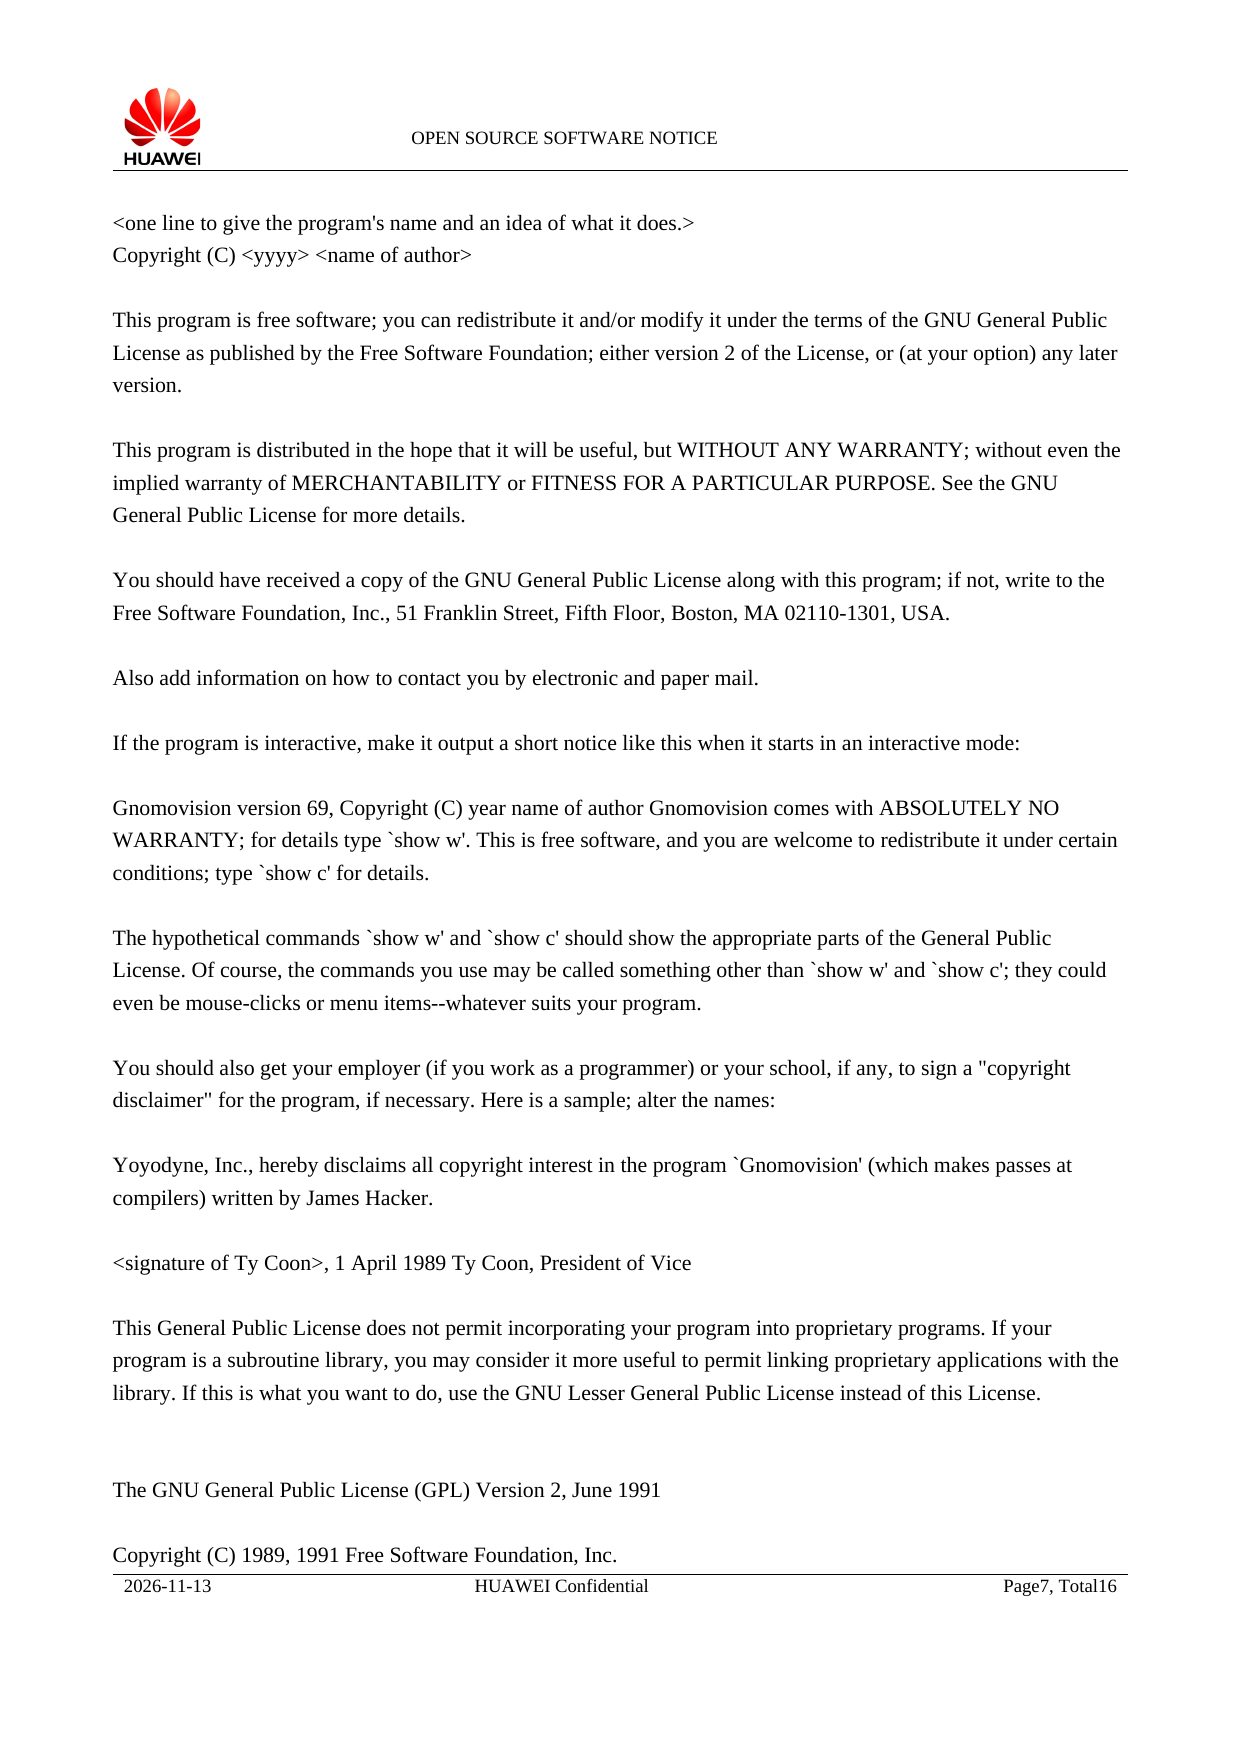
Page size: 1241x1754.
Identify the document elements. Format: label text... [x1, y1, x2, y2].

text If the program is interactive, make it output a short notice like this when it starts in an interactive mode: [112, 726, 1128, 759]
text You should also get your employer (if you work as a programmer) or your school, if any, to sign a "copyright disclaimer" for the program, if necessary. Here is a sample; alter the names: [112, 1051, 1128, 1116]
text This General Public License does not permit incorporating your program into proprietary programs. If your program is a subroutine library, you may consider it more useful to permit linking proprietary applications with the library. If this is what you want to do, use the GNU Lesser General Public License instead of this License. [112, 1311, 1128, 1409]
text Copyright (C) <yyyy> <name of author> [112, 239, 1128, 271]
picture [124, 88, 201, 165]
text The GNU General Public License (GPL) Version 2, June 1991 [112, 1474, 1128, 1506]
text Also add information on how to contact you by electronic and paper mail. [112, 661, 1128, 694]
text <one line to give the program's name and an idea of what it does.> [112, 206, 1128, 239]
text Gnomovision version 69, Copyright (C) year name of author Gnomovision comes with ABSOLUTELY NO WARRANTY; for details type `show w'. This is free software, and you are welcome to redistribute it under certain conditions; type `show c' for details. [112, 791, 1128, 889]
text Copyright (C) 1989, 1991 Free Software Foundation, Inc. [112, 1539, 1128, 1571]
text <signature of Ty Coon>, 1 April 1989 Ty Coon, President of Vice [112, 1246, 1128, 1279]
text The hypothetical commands `show w' and `show c' should show the appropriate parts of the General Public License. Of course, the commands you use may be called something other than `show w' and `show c'; they could even be mouse-clicks or menu items--whatever suits your program. [112, 921, 1128, 1019]
text You should have received a copy of the GNU General Public License along with this program; if not, write to the Free Software Foundation, Inc., 51 Franklin Street, Fifth Floor, Boston, MA 02110-1301, USA. [112, 564, 1128, 629]
text This program is free software; you can redistribute it and/or modify it under the terms of the GNU General Public License as published by the Free Software Foundation; either version 2 of the License, or (at your option) any later version. [112, 304, 1128, 401]
text Yoyodyne, Inc., hereby disclaims all copyright interest in the program `Gnomovision' (which makes passes at compilers) written by James Hacker. [112, 1149, 1128, 1214]
text This program is distributed in the hope that it will be useful, but WITHOUT ANY WARRANTY; without even the implied warranty of MERCHANTABILITY or FITNESS FOR A PARTICULAR PURPOSE. See the GNU General Public License for more details. [112, 434, 1128, 531]
